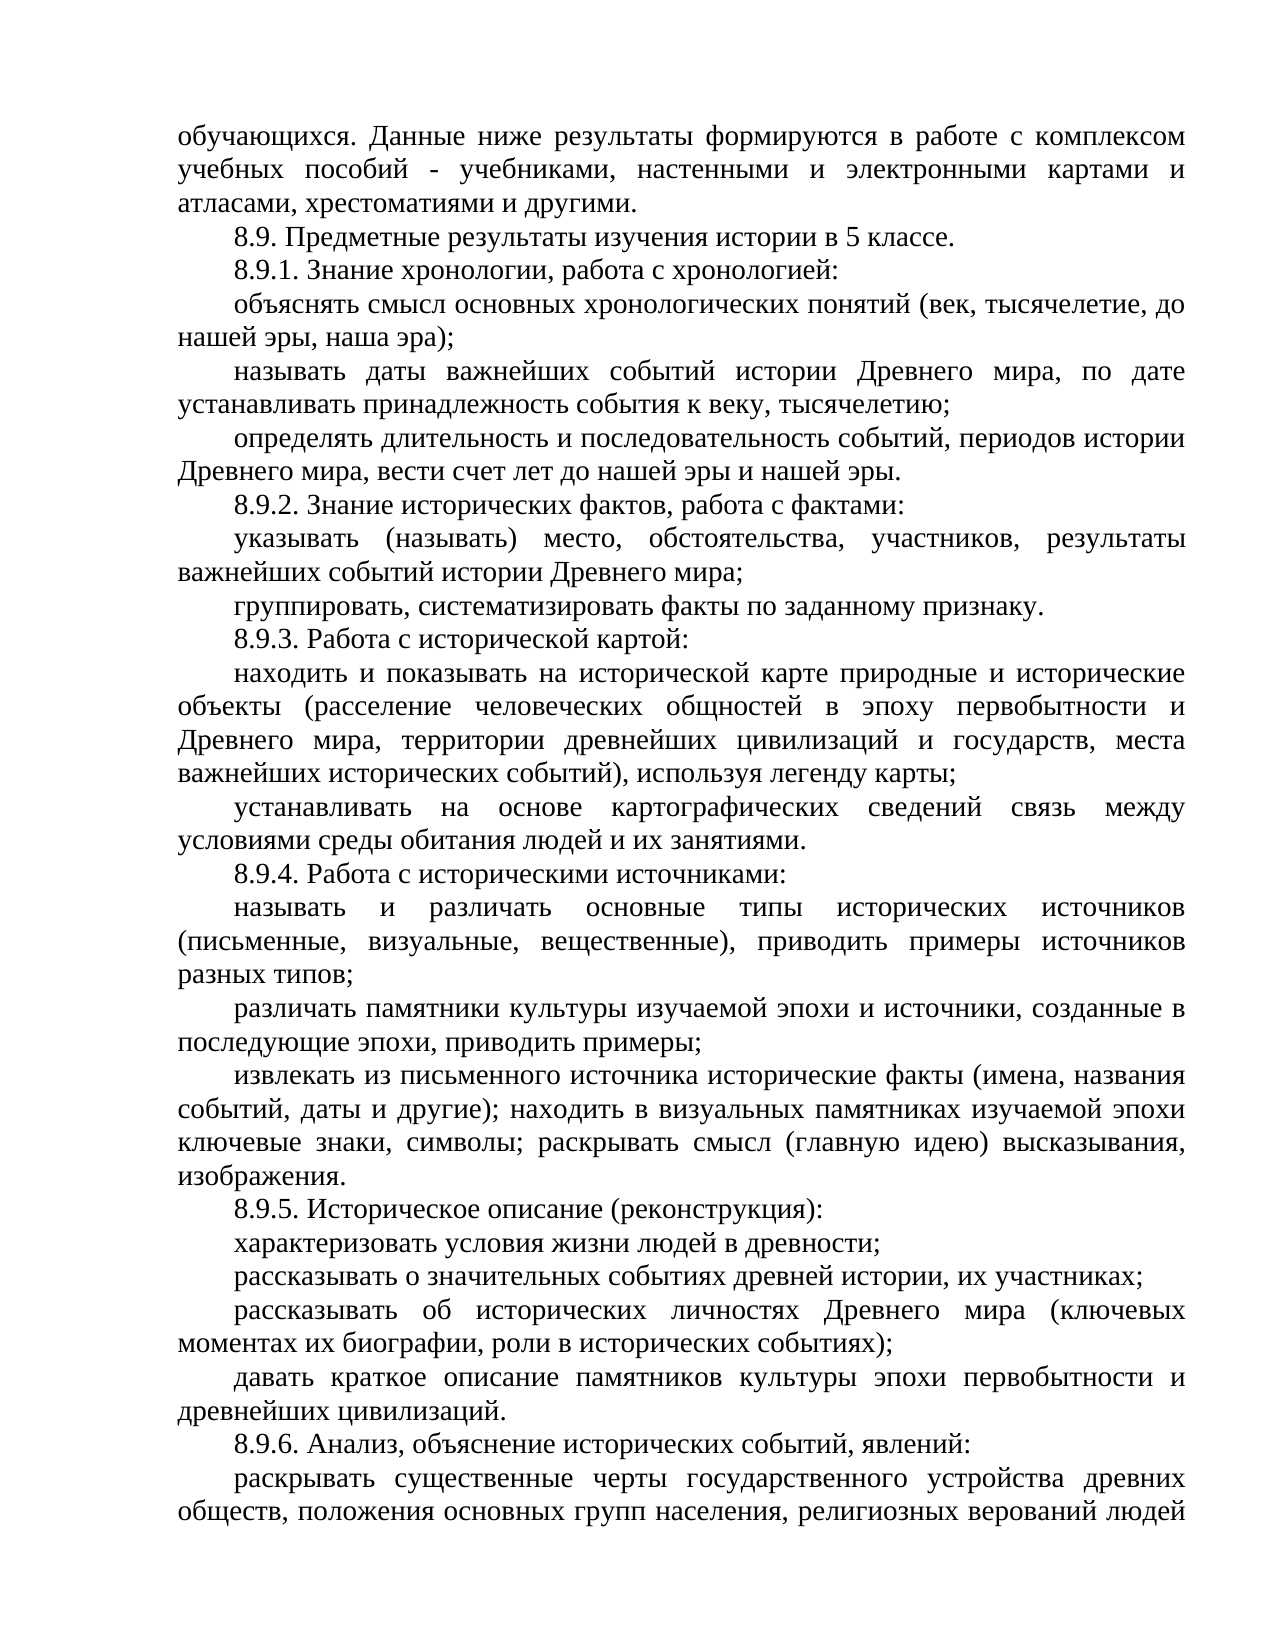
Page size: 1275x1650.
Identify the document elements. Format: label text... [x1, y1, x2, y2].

text рассказывать об исторических личностях Древнего мира (ключевых моментах их биографии, роли в исторических событиях); [177, 1292, 1186, 1359]
text характеризовать условия жизни людей в древности; [177, 1225, 1186, 1258]
text 8.9.1. Знание хронологии, работа с хронологией: [177, 252, 1186, 286]
text 8.9.5. Историческое описание (реконструкция): [177, 1191, 1186, 1225]
text извлекать из письменного источника исторические факты (имена, названия событий, даты и другие); находить в визуальных памятниках изучаемой эпохи ключевые знаки, символы; раскрывать смысл (главную идею) высказывания, изображения. [177, 1057, 1186, 1191]
text 8.9.4. Работа с историческими источниками: [177, 856, 1186, 889]
text называть даты важнейших событий истории Древнего мира, по дате устанавливать принадлежность события к веку, тысячелетию; [177, 353, 1186, 420]
text рассказывать о значительных событиях древней истории, их участниках; [177, 1258, 1186, 1292]
text 8.9.3. Работа с исторической картой: [177, 621, 1186, 655]
text давать краткое описание памятников культуры эпохи первобытности и древнейших цивилизаций. [177, 1359, 1186, 1426]
text объяснять смысл основных хронологических понятий (век, тысячелетие, до нашей эры, наша эра); [177, 286, 1186, 353]
text 8.9. Предметные результаты изучения истории в 5 классе. [177, 219, 1186, 252]
text 8.9.2. Знание исторических фактов, работа с фактами: [177, 487, 1186, 521]
text устанавливать на основе картографических сведений связь между условиями среды обитания людей и их занятиями. [177, 789, 1186, 856]
text различать памятники культуры изучаемой эпохи и источники, созданные в последующие эпохи, приводить примеры; [177, 990, 1186, 1057]
text находить и показывать на исторической карте природные и исторические объекты (расселение человеческих общностей в эпоху первобытности и Древнего мира, территории древнейших цивилизаций и государств, места важнейших исторических событий), используя легенду карты; [177, 655, 1186, 789]
text группировать, систематизировать факты по заданному признаку. [177, 588, 1186, 621]
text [177, 118, 1186, 219]
text указывать (называть) место, обстоятельства, участников, результаты важнейших событий истории Древнего мира; [177, 521, 1186, 588]
text называть и различать основные типы исторических источников (письменные, визуальные, вещественные), приводить примеры источников разных типов; [177, 889, 1186, 990]
text определять длительность и последовательность событий, периодов истории Древнего мира, вести счет лет до нашей эры и нашей эры. [177, 420, 1186, 487]
text 8.9.6. Анализ, объяснение исторических событий, явлений: [177, 1426, 1186, 1460]
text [177, 1460, 1186, 1527]
